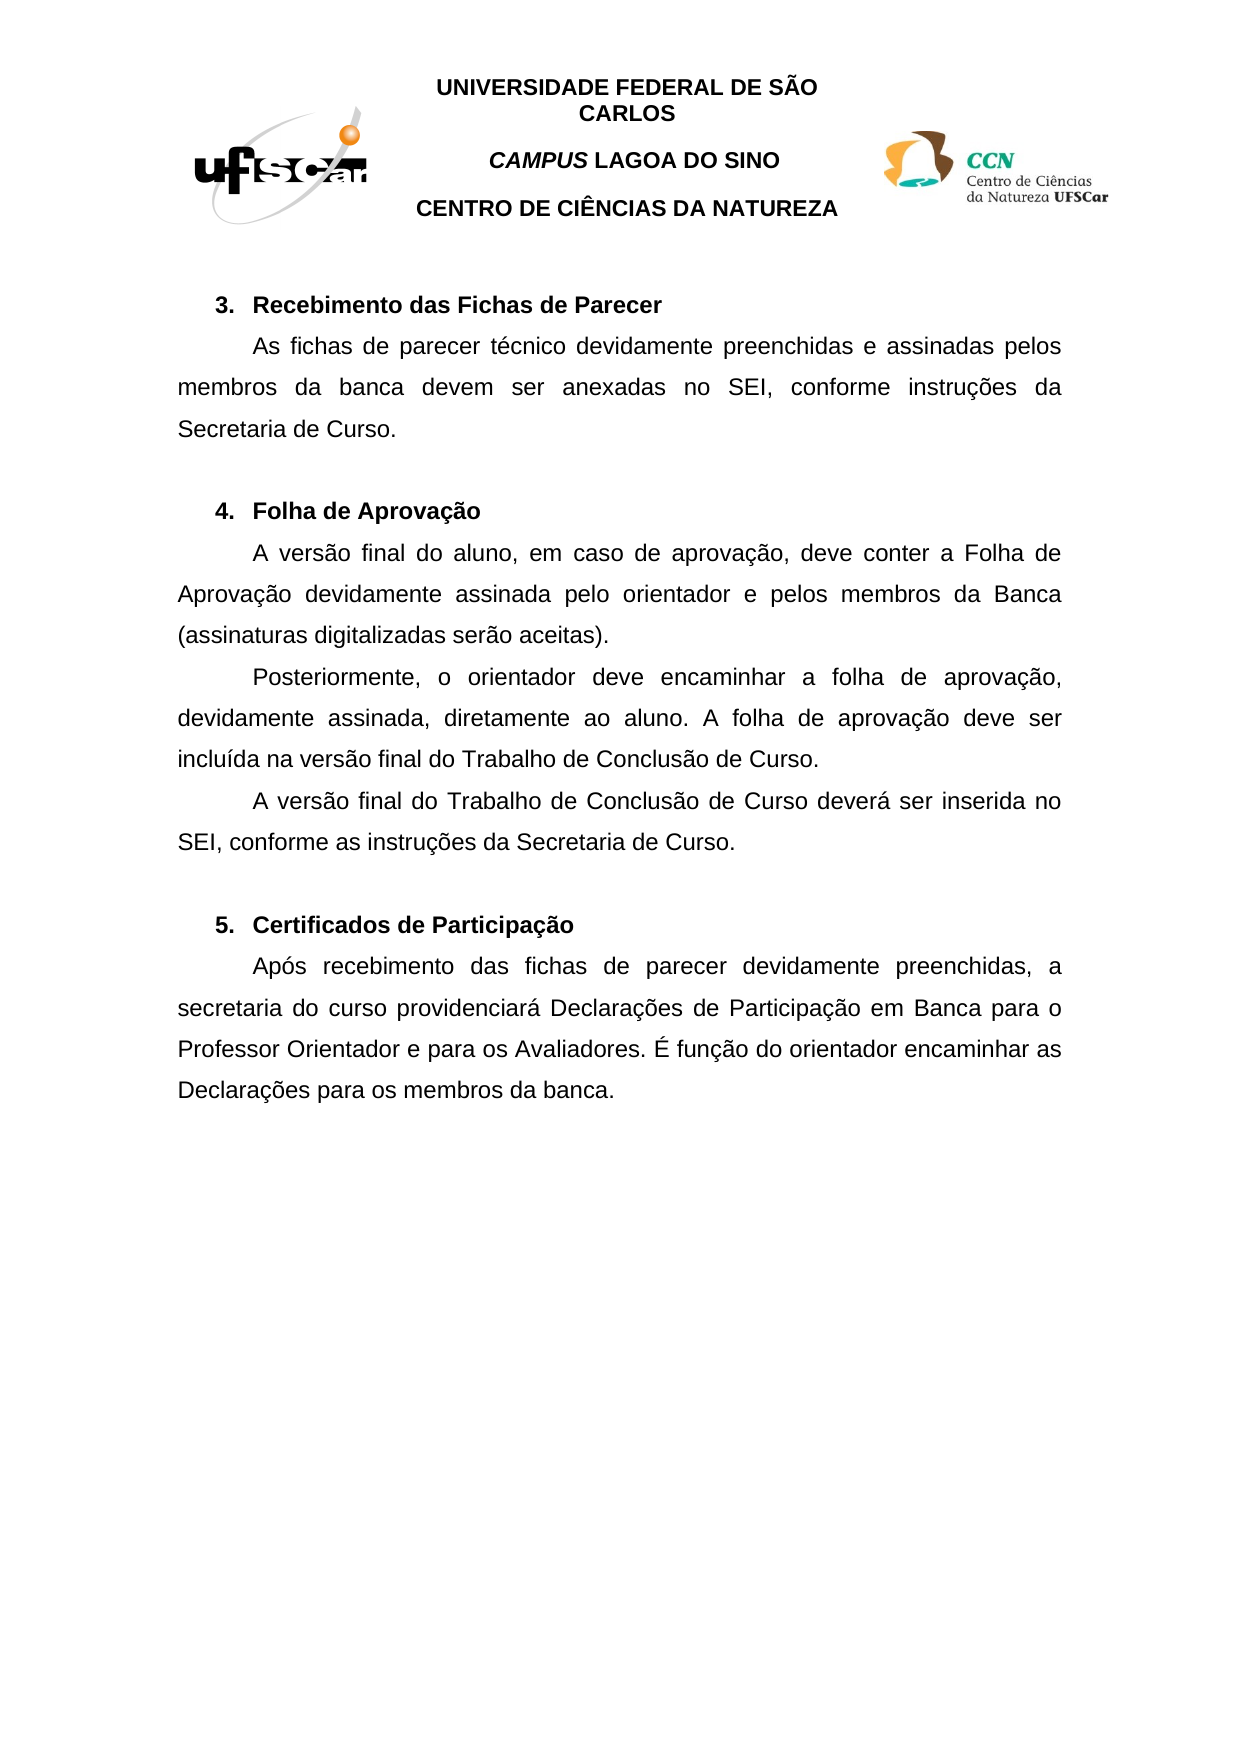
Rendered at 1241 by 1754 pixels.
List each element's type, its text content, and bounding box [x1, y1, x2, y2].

list A versão final do Trabalho de Conclusão de Curso deverá ser inserida no SEI, conforme as instruções da Secretaria de Curso. [177, 787, 1063, 856]
list Certificados de Participação [215, 911, 1063, 938]
list As fichas de parecer técnico devidamente preenchidas e assinadas pelos membros da banca devem ser anexadas no SEI, conforme instruções da Secretaria de Curso. [177, 332, 1063, 442]
picture [194, 106, 367, 230]
picture [884, 131, 1109, 205]
list A versão final do aluno, em caso de aprovação, deve conter a Folha de Aprovação devidamente assinada pelo orientador e pelos membros da Banca (assinaturas digitalizadas serão aceitas). [177, 539, 1063, 649]
list Após recebimento das fichas de parecer devidamente preenchidas, a secretaria do curso providenciará Declarações de Participação em Banca para o Professor Orientador e para os Avaliadores. É função do orientador encaminhar as Declarações para os membros da banca. [177, 952, 1063, 1104]
list Folha de Aprovação [215, 497, 1063, 525]
list Posteriormente, o orientador deve encaminhar a folha de aprovação, devidamente assinada, diretamente ao aluno. A folha de aprovação deve ser incluída na versão final do Trabalho de Conclusão de Curso. [177, 663, 1063, 773]
list Recebimento das Fichas de Parecer [215, 291, 1063, 318]
